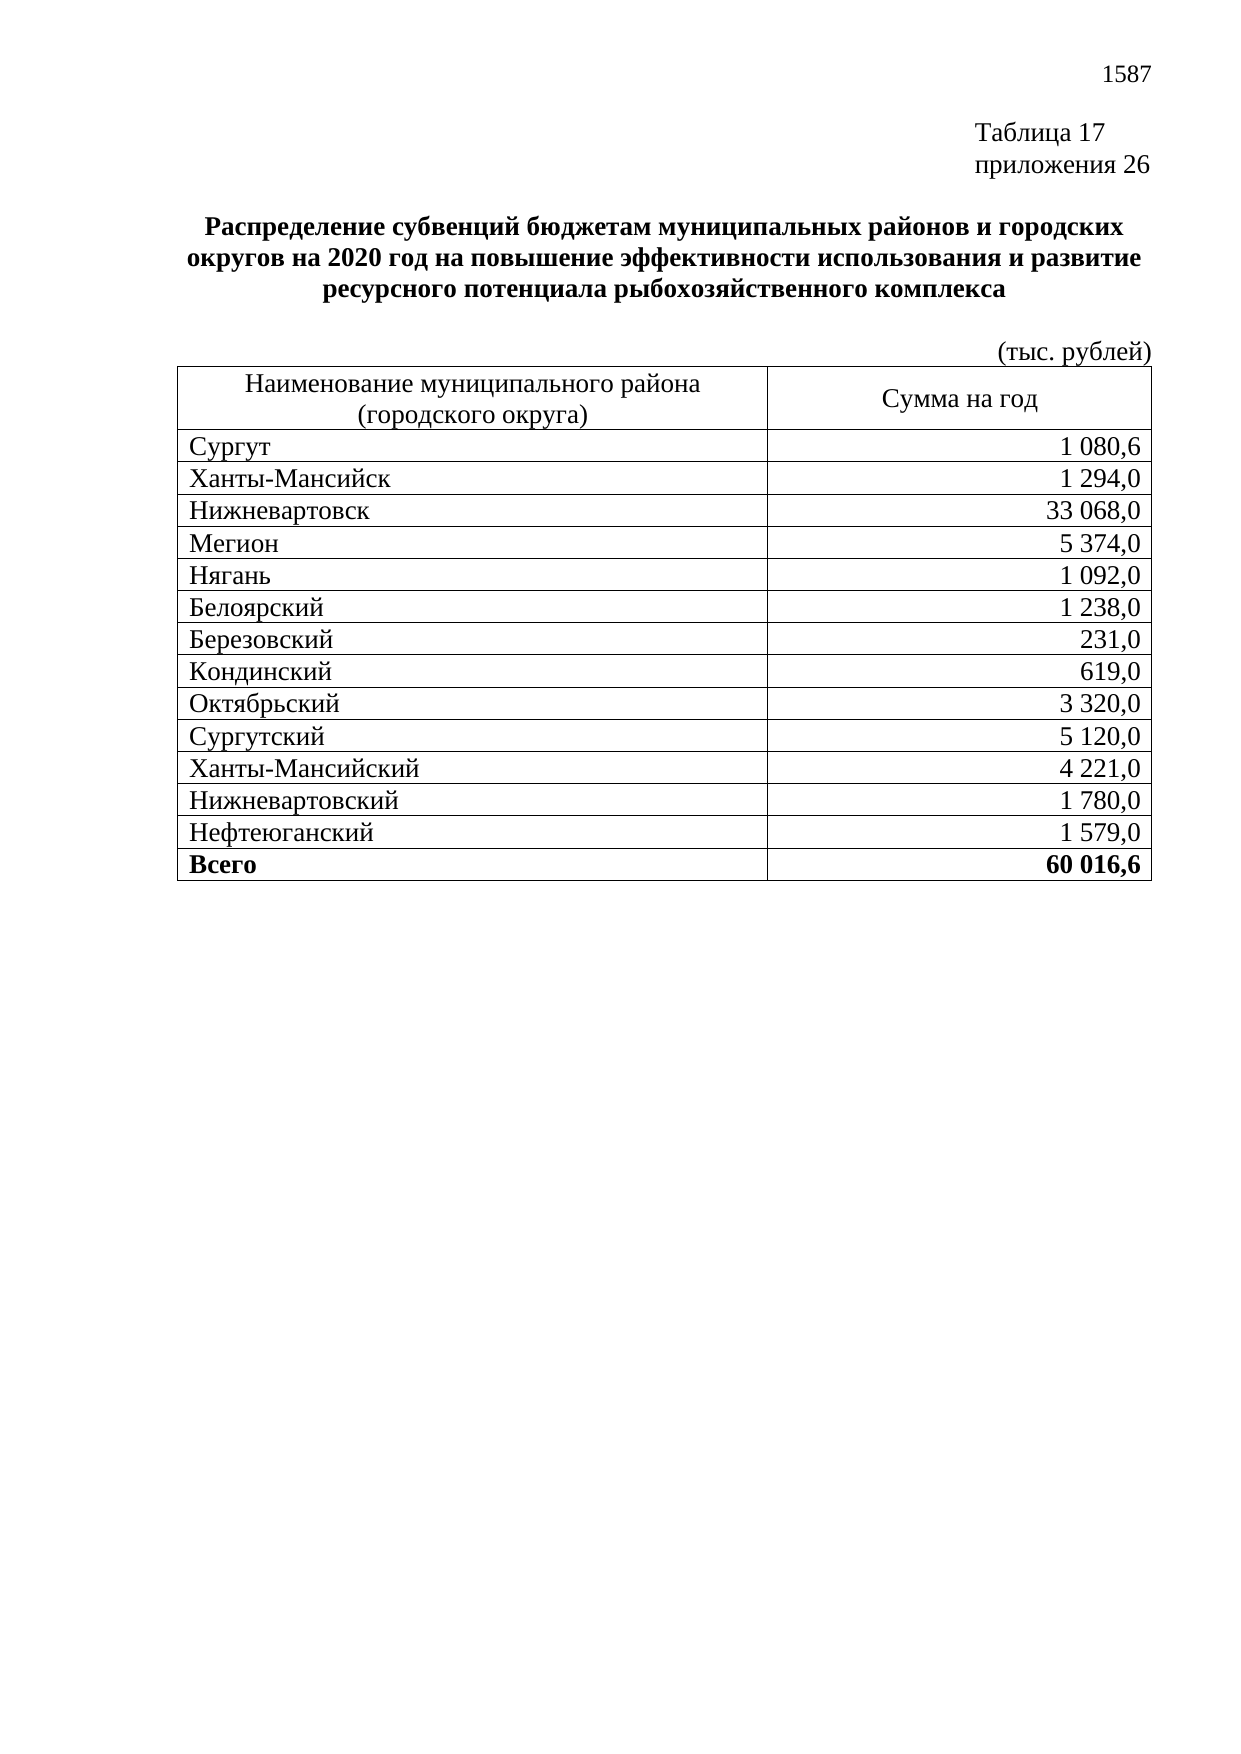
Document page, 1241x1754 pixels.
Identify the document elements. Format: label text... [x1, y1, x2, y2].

table_cell 60 016,6 [768, 849, 1151, 880]
table_cell Всего [178, 849, 767, 880]
table_cell 1 092,0 [768, 559, 1151, 590]
table_cell 1 238,0 [768, 591, 1151, 622]
text Таблица 17 [974, 117, 1152, 148]
table_cell 1 294,0 [768, 462, 1151, 493]
table_cell 1 080,6 [768, 430, 1151, 461]
table_cell 231,0 [768, 623, 1151, 654]
table_header Сумма на год [768, 367, 1151, 429]
table_cell Сургутский [178, 720, 767, 751]
table_cell Кондинский [178, 655, 767, 687]
text Распределение субвенций бюджетам муниципальных районов и городских округов на 2020 год на повышение эффективности использования и развитие ресурсного потенциала рыбохозяйственного комплекса [177, 210, 1152, 303]
table_cell 1 780,0 [768, 784, 1151, 815]
table_cell Нижневартовск [178, 495, 767, 526]
table_cell 5 374,0 [768, 527, 1151, 558]
table_cell Белоярский [178, 591, 767, 622]
table_cell Октябрьский [178, 688, 767, 719]
text приложения 26 [974, 148, 1152, 179]
table_cell Ханты-Мансийск [178, 462, 767, 493]
table_cell 619,0 [768, 655, 1151, 687]
table_cell Ханты-Мансийский [178, 752, 767, 783]
table_cell Нягань [178, 559, 767, 590]
table_cell Мегион [178, 527, 767, 558]
table_cell Нефтеюганский [178, 816, 767, 847]
table_cell 5 120,0 [768, 720, 1151, 751]
table_header Наименование муниципального района (городского округа) [178, 367, 767, 429]
table_cell 1 579,0 [768, 816, 1151, 847]
table_cell 4 221,0 [768, 752, 1151, 783]
table_cell Березовский [178, 623, 767, 654]
table_cell 3 320,0 [768, 688, 1151, 719]
table_cell Нижневартовский [178, 784, 767, 815]
table_cell Сургут [178, 430, 767, 461]
text (тыс. рублей) [177, 334, 1152, 366]
table_cell 33 068,0 [768, 495, 1151, 526]
